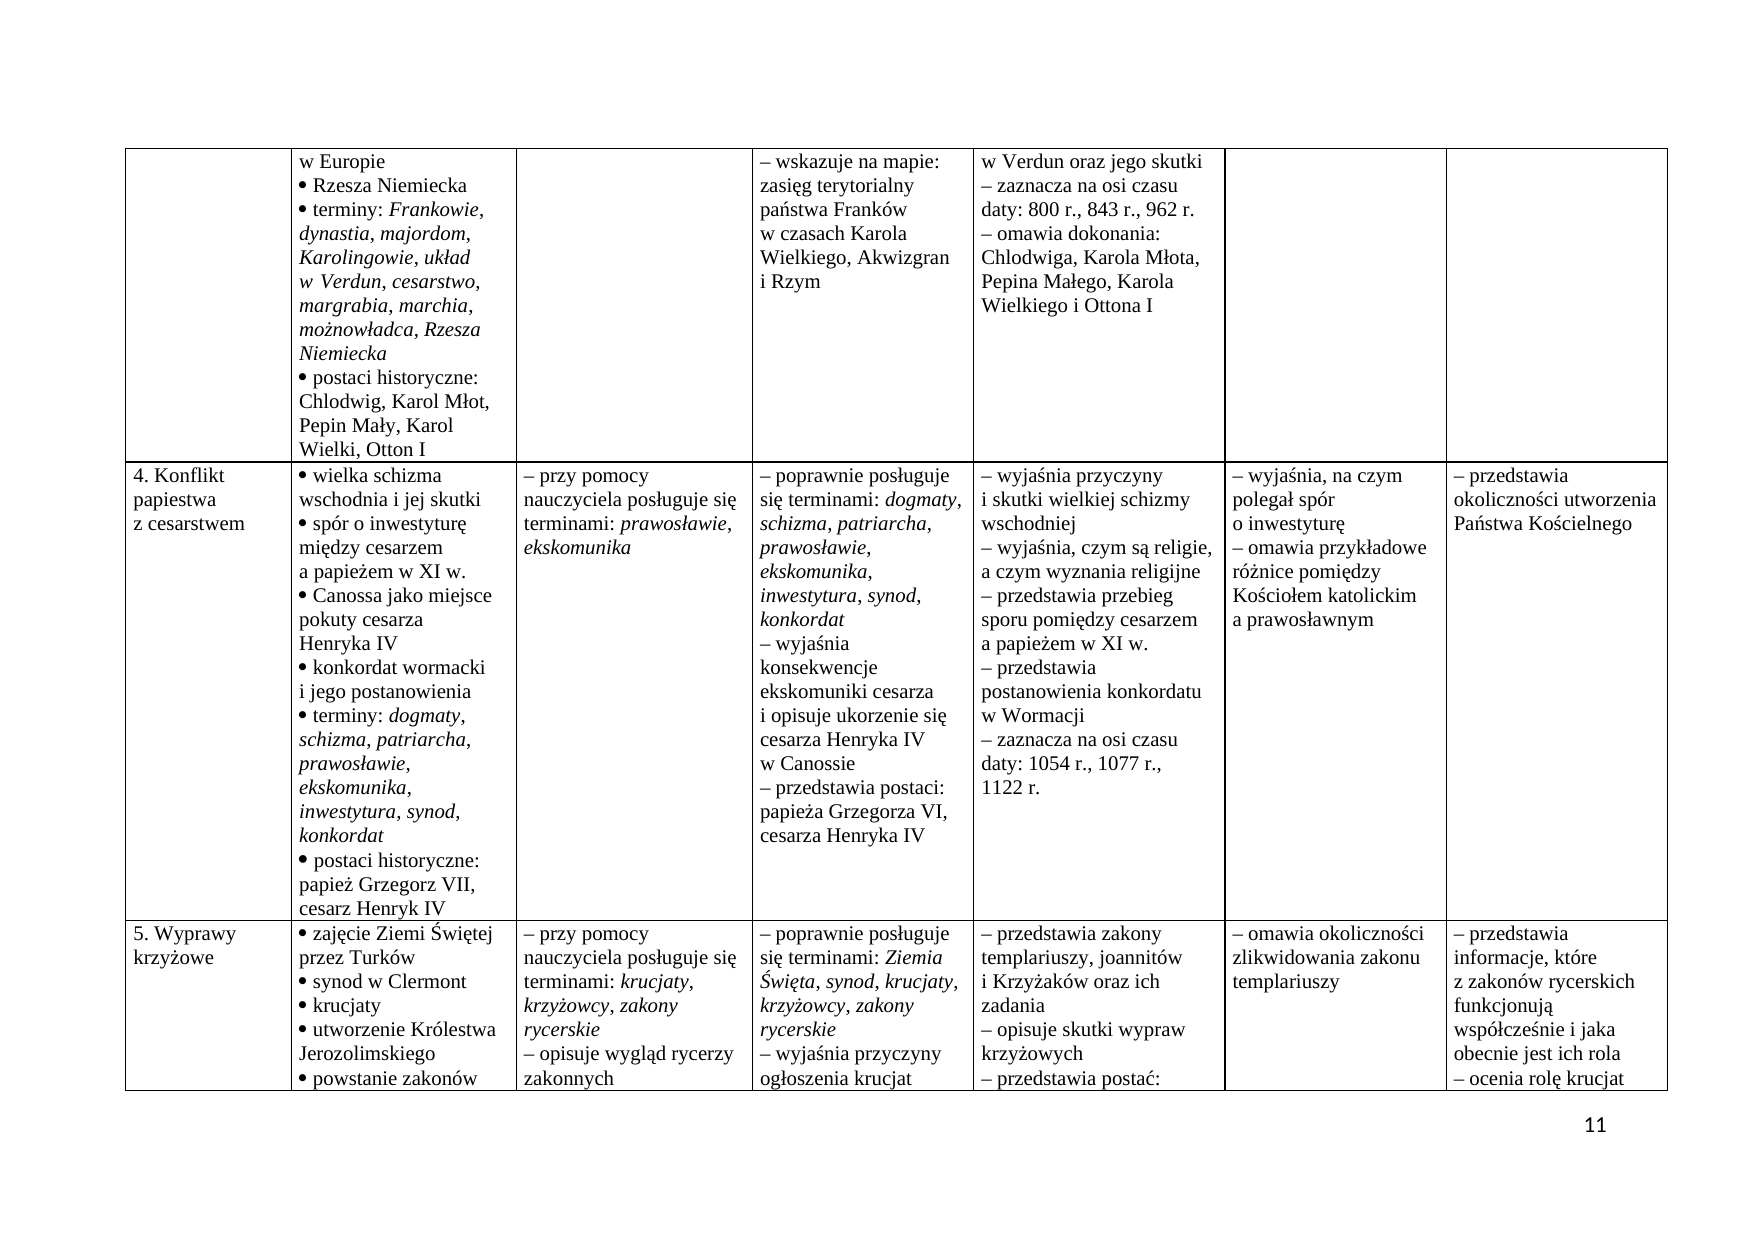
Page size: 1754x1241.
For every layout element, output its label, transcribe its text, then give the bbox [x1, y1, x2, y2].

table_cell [126, 149, 291, 461]
table_cell 4. Konflikt papiestwa z cesarstwem [126, 463, 291, 920]
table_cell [974, 149, 1224, 461]
table_cell wielka schizma wschodnia i jej skutki spór o inwestyturę między cesarzem a papieżem w XI w. Canossa jako miejsce pokuty cesarza Henryka IV konkordat wormacki i jego postanowienia terminy: dogmaty, schizma, patriarcha, prawosławie, ekskomunika, inwestytura, synod, konkordat postaci historyczne: papież Grzegorz VII, cesarz Henryk IV [292, 463, 516, 920]
table_cell – wyjaśnia przyczyny i skutki wielkiej schizmy wschodniej – wyjaśnia, czym są religie, a czym wyznania religijne – przedstawia przebieg sporu pomiędzy cesarzem a papieżem w XI w. – przedstawia postanowienia konkordatu w Wormacji – zaznacza na osi czasu daty: 1054 r., 1077 r., 1122 r. [974, 463, 1224, 920]
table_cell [1226, 149, 1446, 461]
table_cell – przedstawia okoliczności utworzenia Państwa Kościelnego [1447, 463, 1667, 920]
table_cell – wyjaśnia, na czym polegał spór o inwestyturę – omawia przykładowe różnice pomiędzy Kościołem katolickim a prawosławnym [1226, 463, 1446, 920]
table_cell 5. Wyprawy krzyżowe [126, 921, 291, 1089]
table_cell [517, 149, 752, 461]
table_cell – poprawnie posługuje się terminami: dogmaty, schizma, patriarcha, prawosławie, ekskomunika, inwestytura, synod, konkordat – wyjaśnia konsekwencje ekskomuniki cesarza i opisuje ukorzenie się cesarza Henryka IV w Canossie – przedstawia postaci: papieża Grzegorza VI, cesarza Henryka IV [753, 463, 973, 920]
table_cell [1226, 921, 1446, 1089]
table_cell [1447, 921, 1667, 1089]
table_cell – przy pomocy nauczyciela posługuje się terminami: prawosławie, ekskomunika [517, 463, 752, 920]
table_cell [292, 149, 516, 461]
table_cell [292, 921, 516, 1089]
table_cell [974, 921, 1224, 1089]
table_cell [1447, 149, 1667, 461]
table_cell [517, 921, 752, 1089]
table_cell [753, 149, 973, 461]
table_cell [753, 921, 973, 1089]
